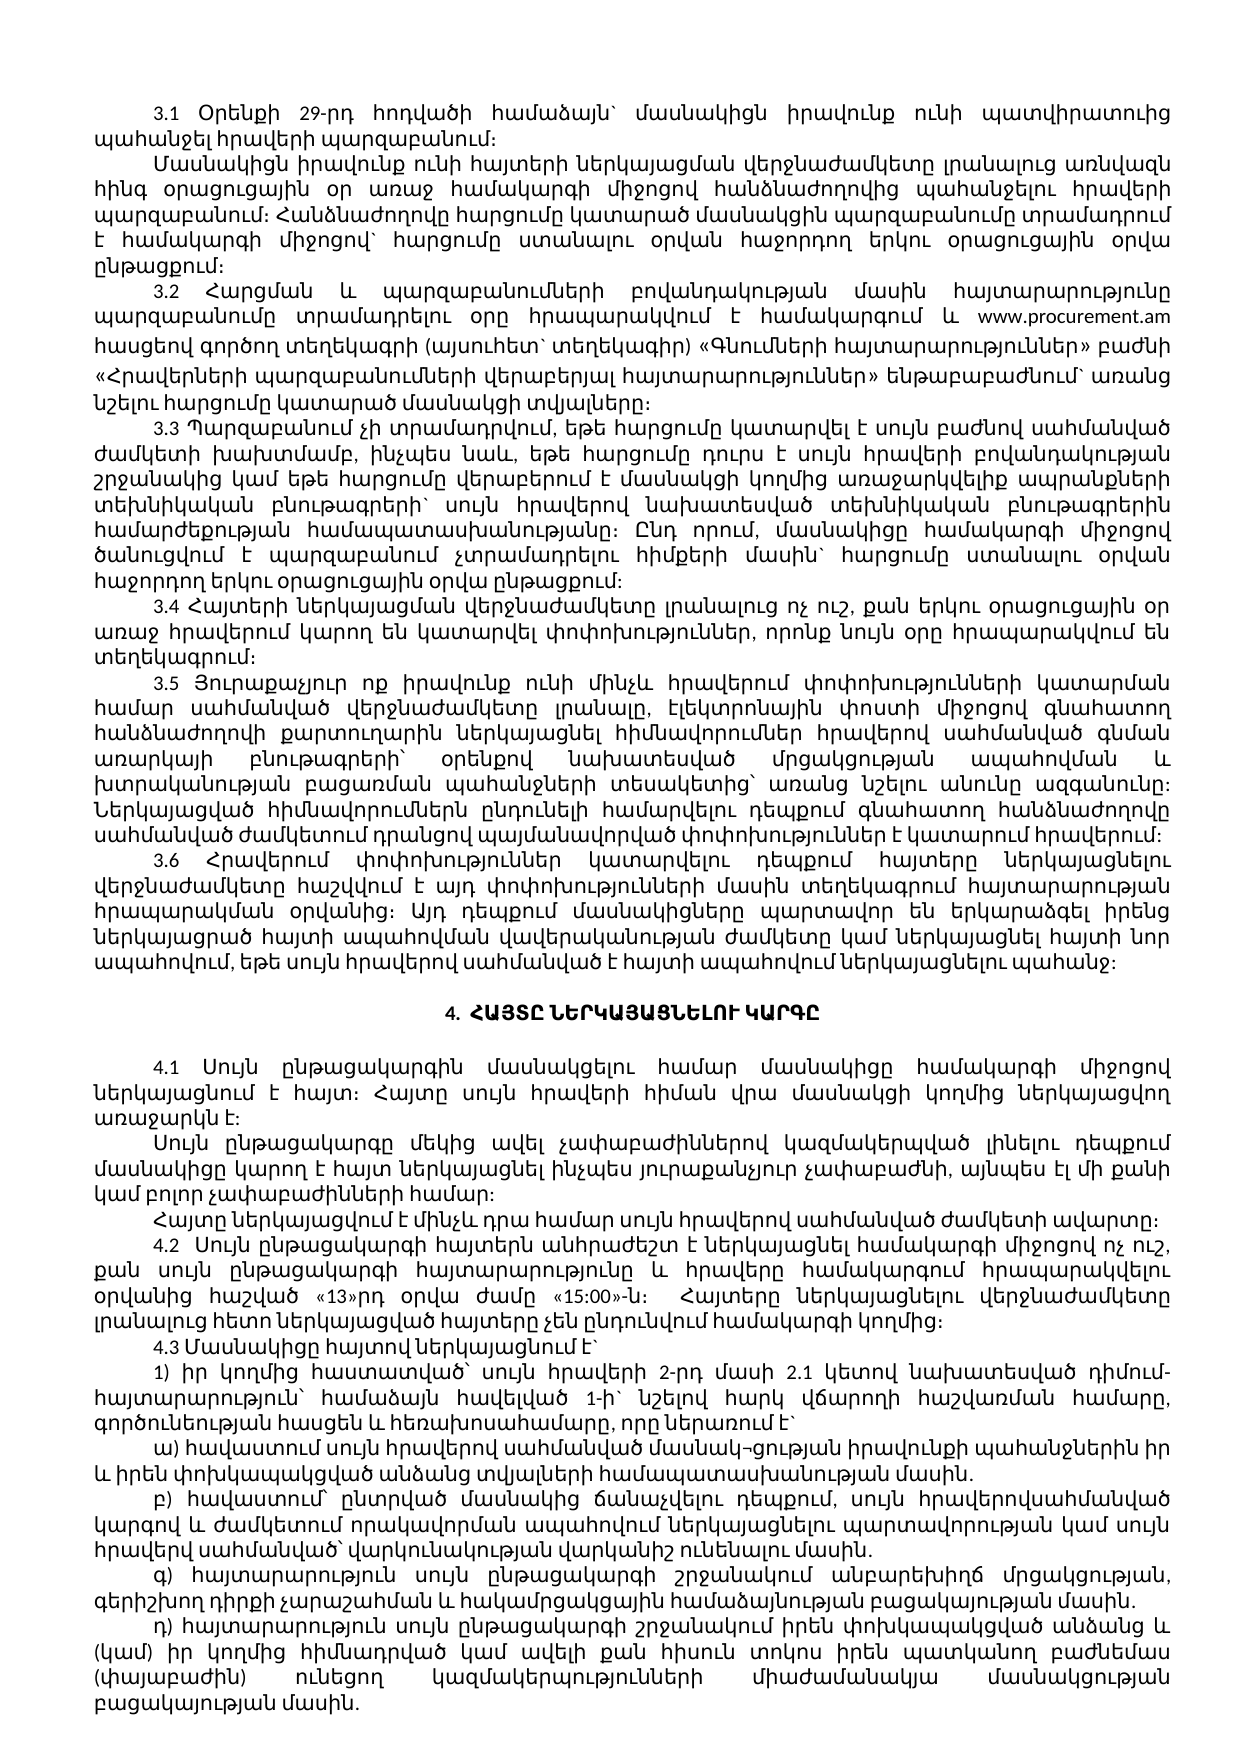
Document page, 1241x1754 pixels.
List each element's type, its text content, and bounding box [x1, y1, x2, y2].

text 3.5 Յուրաքաչյուր ոք իրավունք ունի մինչև հրավերում փոփոխությունների կատարման համար սահմանված վերջնաժամկետը լրանալը, էլեկտրոնային փոստի միջոցով գնահատող հանձնաժողովի քարտուղարին ներկայացնել հիմնավորումներ հրավերով սահմանված գնման առարկայի բնութագրերի՝ օրենքով նախատեսված մրցակցության ապահովման և խտրականության բացառման պահանջների տեսակետից՝ առանց նշելու անունը ազգանունը: Ներկայացված հիմնավորումներն ընդունելի համարվելու դեպքում գնահատող հանձնաժողովը սահմանված ժամկետում դրանցով պայմանավորված փոփոխություններ է կատարում հրավերում: [94, 670, 1171, 848]
text բ) հավաստում՝ ընտրված մասնակից ճանաչվելու դեպքում, սույն հրավերովսահմանված կարգով և ժամկետում որակավորման ապահովում ներկայացնելու պարտավորության կամ սույն հրավերվ սահմանված՝ վարկունակության վարկանիշ ունենալու մասին. [94, 1486, 1171, 1563]
text Հայտը ներկայացվում է մինչև դրա համար սույն հրավերով սահմանված ժամկետի ավարտը։ [94, 1207, 1171, 1232]
text 3.2 Հարցման և պարզաբանումների բովանդակության մասին հայտարարությունը պարզաբանումը տրամադրելու օրը հրապարակվում է համակարգում և www.procurement.am հասցեով գործող տեղեկագրի (այսուհետ` տեղեկագիր) «Գնումների հայտարարություններ» բաժնի «Հրավերների պարզաբանումների վերաբերյալ հայտարարություններ» ենթաբաբաժնում` առանց նշելու հարցումը կատարած մասնակցի տվյալները։ [94, 278, 1171, 416]
text Մասնակիցն իրավունք ունի հայտերի ներկայացման վերջնաժամկետը լրանալուց առնվազն հինգ օրացուցային օր առաջ համակարգի միջոցով հանձնաժողովից պահանջելու հրավերի պարզաբանում։ Հանձնաժողովը հարցումը կատարած մասնակցին պարզաբանումը տրամադրում է համակարգի միջոցով` հարցումը ստանալու օրվան հաջորդող երկու օրացուցային օրվա ընթացքում։ [94, 151, 1171, 278]
text 4. ՀԱՅՏԸ ՆԵՐԿԱՅԱՑՆԵԼՈՒ ԿԱՐԳԸ [94, 1000, 1171, 1026]
text 3.1 Օրենքի 29-րդ հոդվածի համաձայն` մասնակիցն իրավունք ունի պատվիրատուից պահանջել հրավերի պարզաբանում։ [94, 100, 1171, 151]
text 4.1 Սույն ընթացակարգին մասնակցելու համար մասնակիցը համակարգի միջոցով ներկայացնում է հայտ։ Հայտը սույն հրավերի հիման վրա մասնակցի կողմից ներկայացվող առաջարկն է: [94, 1054, 1171, 1131]
text դ) հայտարարություն սույն ընթացակարգի շրջանակում իրեն փոխկապակցված անձանց և (կամ) իր կողմից հիմնադրված կամ ավելի քան հիսուն տոկոս իրեն պատկանող բաժնեմաս (փայաբաժին) ունեցող կազմակերպությունների միաժամանակյա մասնակցության բացակայության մասին. [94, 1613, 1171, 1715]
text 3.4 Հայտերի ներկայացման վերջնաժամկետը լրանալուց ոչ ուշ, քան երկու օրացուցային օր առաջ հրավերում կարող են կատարվել փոփոխություններ, որոնք նույն օրը հրապարակվում են տեղեկագրում։ [94, 593, 1171, 670]
text 4.2 Սույն ընթացակարգի հայտերն անհրաժեշտ է ներկայացնել համակարգի միջոցով ոչ ուշ, քան սույն ընթացակարգի հայտարարությունը և հրավերը համակարգում հրապարակվելու օրվանից հաշված «13»րդ օրվա ժամը «15:00»-ն։ Հայտերը ներկայացնելու վերջնաժամկետը լրանալուց հետո ներկայացված հայտերը չեն ընդունվում համակարգի կողմից։ [94, 1232, 1171, 1334]
text 3.3 Պարզաբանում չի տրամադրվում, եթե հարցումը կատարվել է սույն բաժնով սահմանված ժամկետի խախտմամբ, ինչպես նաև, եթե հարցումը դուրս է սույն հրավերի բովանդակության շրջանակից կամ եթե հարցումը վերաբերում է մասնակցի կողմից առաջարկվելիք ապրանքների տեխնիկական բնութագրերի` սույն հրավերով նախատեսված տեխնիկական բնութագրերին համարժեքության համապատասխանությանը։ Ընդ որում, մասնակիցը համակարգի միջոցով ծանուցվում է պարզաբանում չտրամադրելու հիմքերի մասին` հարցումը ստանալու օրվան հաջորդող երկու օրացուցային օրվա ընթացքում: [94, 416, 1171, 593]
text 4.3 Մասնակիցը հայտով ներկայացնում է` [94, 1334, 1171, 1359]
text 1) իր կողմից հաստատված՝ սույն հրավերի 2-րդ մասի 2.1 կետով նախատեսված դիմում-հայտարարություն՝ համաձայն հավելված 1-ի` նշելով հարկ վճարողի հաշվառման համարը, գործունեության հասցեն և հեռախոսահամարը, որը ներառում է` [94, 1359, 1171, 1436]
text ա) հավաստում սույն հրավերով սահմանված մասնակ¬ցության իրավունքի պահանջներին իր և իրեն փոխկապակցված անձանց տվյալների համապատասխանության մասին. [94, 1436, 1171, 1486]
text 3.6 Հրավերում փոփոխություններ կատարվելու դեպքում հայտերը ներկայացնելու վերջնաժամկետը հաշվվում է այդ փոփոխությունների մասին տեղեկագրում հայտարարության հրապարակման օրվանից։ Այդ դեպքում մասնակիցները պարտավոր են երկարաձգել իրենց ներկայացրած հայտի ապահովման վավերականության ժամկետը կամ ներկայացնել հայտի նոր ապահովում, եթե սույն հրավերով սահմանված է հայտի ապահովում ներկայացնելու պահանջ: [94, 848, 1171, 975]
text Սույն ընթացակարգը մեկից ավել չափաբաժիններով կազմակերպված լինելու դեպքում մասնակիցը կարող է հայտ ներկայացնել ինչպես յուրաքանչյուր չափաբաժնի, այնպես էլ մի քանի կամ բոլոր չափաբաժինների համար: [94, 1131, 1171, 1207]
text գ) հայտարարություն սույն ընթացակարգի շրջանակում անբարեխիղճ մրցակցության, գերիշխող դիրքի չարաշահման և հակամրցակցային համաձայնության բացակայության մասին. [94, 1563, 1171, 1613]
